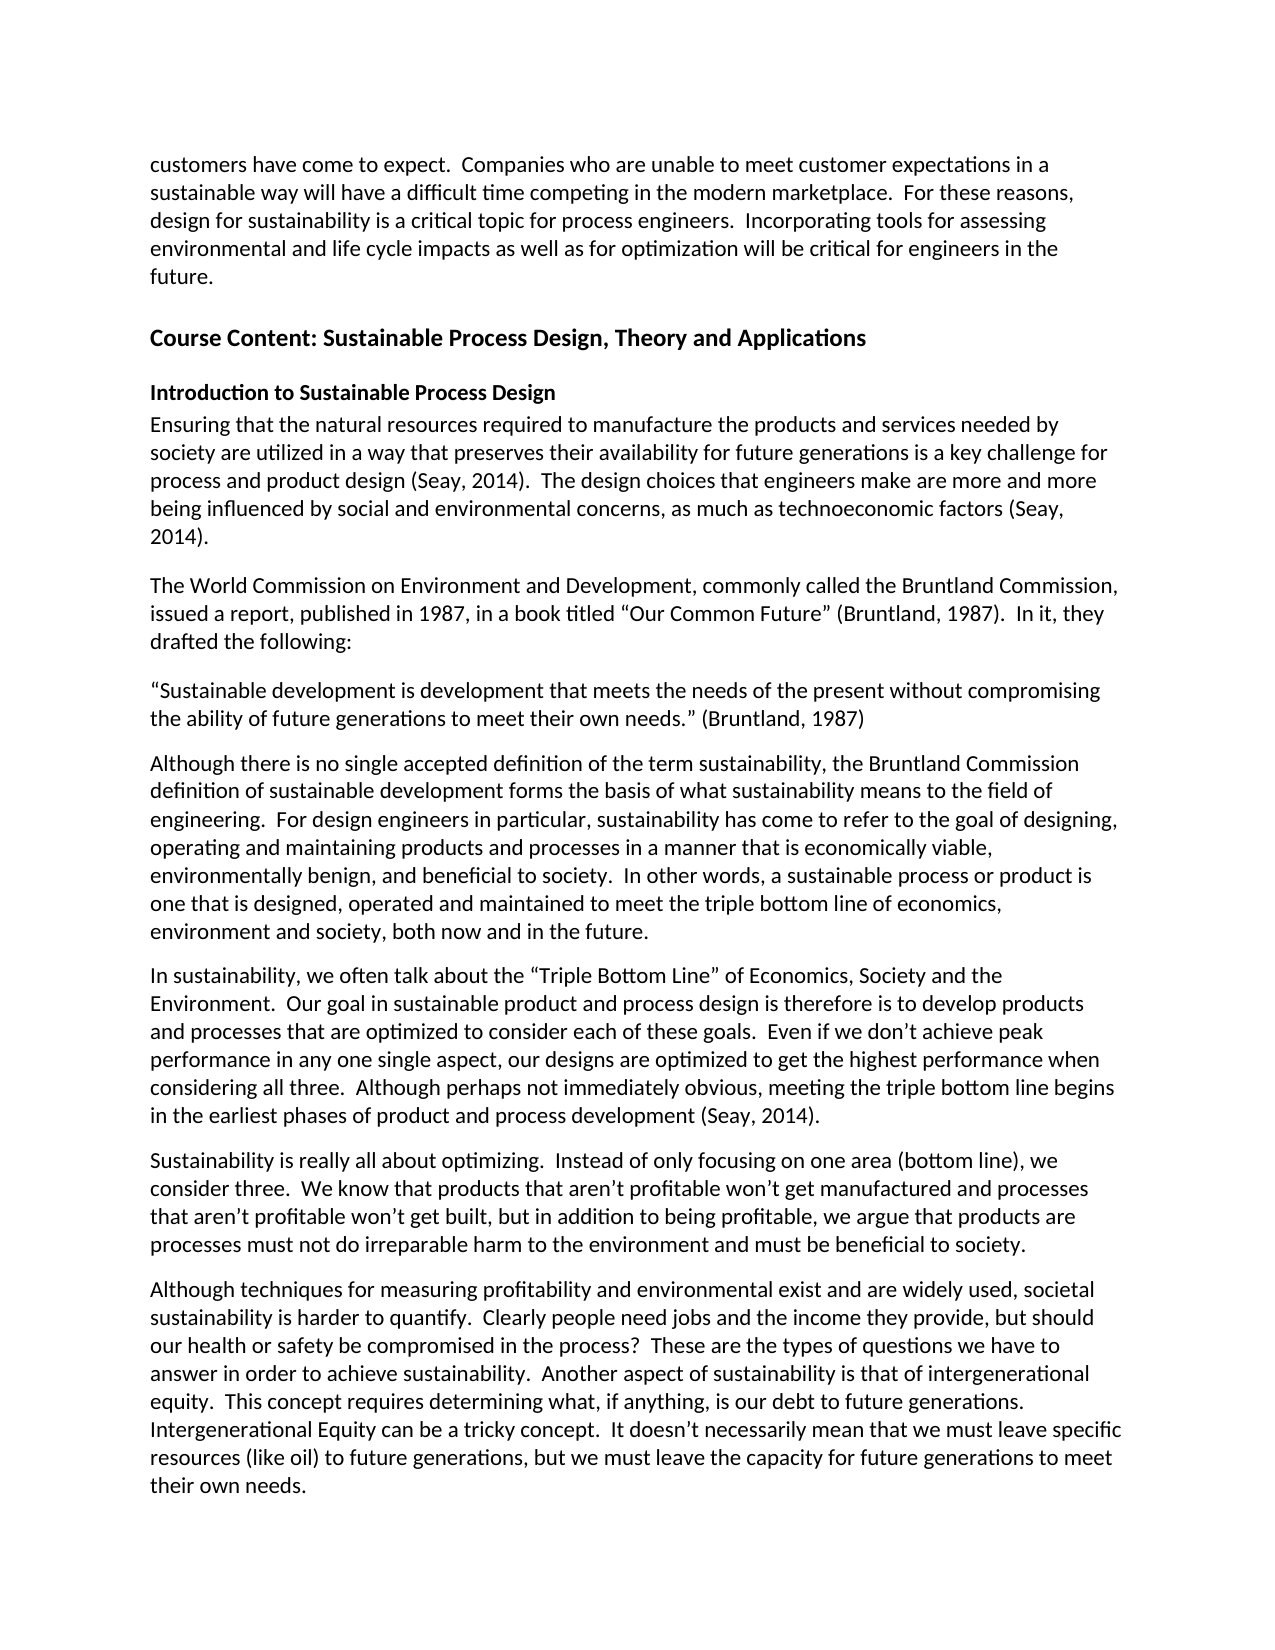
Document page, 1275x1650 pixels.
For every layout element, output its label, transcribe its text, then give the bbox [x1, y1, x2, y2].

text Introduction to Sustainable Process Design [150, 378, 1125, 406]
text “Sustainable development is development that meets the needs of the present without compromising the ability of future generations to meet their own needs.” (Bruntland, 1987) [150, 676, 1125, 732]
text Although techniques for measuring profitability and environmental exist and are widely used, societal sustainability is harder to quantify. Clearly people need jobs and the income they provide, but should our health or safety be compromised in the process? These are the types of questions we have to answer in order to achieve sustainability. Another aspect of sustainability is that of intergenerational equity. This concept requires determining what, if anything, is our debt to future generations. Intergenerational Equity can be a tricky concept. It doesn’t necessarily mean that we must leave specific resources (like oil) to future generations, but we must leave the capacity for future generations to meet their own needs. [150, 1275, 1125, 1499]
text Sustainability is really all about optimizing. Instead of only focusing on one area (bottom line), we consider three. We know that products that aren’t profitable won’t get manufactured and processes that aren’t profitable won’t get built, but in addition to being profitable, we argue that products are processes must not do irreparable harm to the environment and must be beneficial to society. [150, 1146, 1125, 1258]
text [150, 150, 1125, 290]
text The World Commission on Environment and Development, commonly called the Bruntland Commission, issued a report, published in 1987, in a book titled “Our Common Future” (Bruntland, 1987). In it, they drafted the following: [150, 571, 1125, 655]
text Course Content: Sustainable Process Design, Theory and Applications [150, 322, 1125, 353]
text In sustainability, we often talk about the “Triple Bottom Line” of Economics, Society and the Environment. Our goal in sustainable product and process design is therefore is to develop products and processes that are optimized to consider each of these goals. Even if we don’t achieve peak performance in any one single aspect, our designs are optimized to get the highest performance when considering all three. Although perhaps not immediately obvious, meeting the triple bottom line begins in the earliest phases of product and process development (Seay, 2014). [150, 961, 1125, 1129]
text Although there is no single accepted definition of the term sustainability, the Bruntland Commission definition of sustainable development forms the basis of what sustainability means to the field of engineering. For design engineers in particular, sustainability has come to refer to the goal of designing, operating and maintaining products and processes in a manner that is economically viable, environmentally benign, and beneficial to society. In other words, a sustainable process or product is one that is designed, operated and maintained to meet the triple bottom line of economics, environment and society, both now and in the future. [150, 749, 1125, 945]
text Ensuring that the natural resources required to manufacture the products and services needed by society are utilized in a way that preserves their availability for future generations is a key challenge for process and product design (Seay, 2014). The design choices that engineers make are more and more being influenced by social and environmental concerns, as much as technoeconomic factors (Seay, 2014). [150, 410, 1125, 550]
